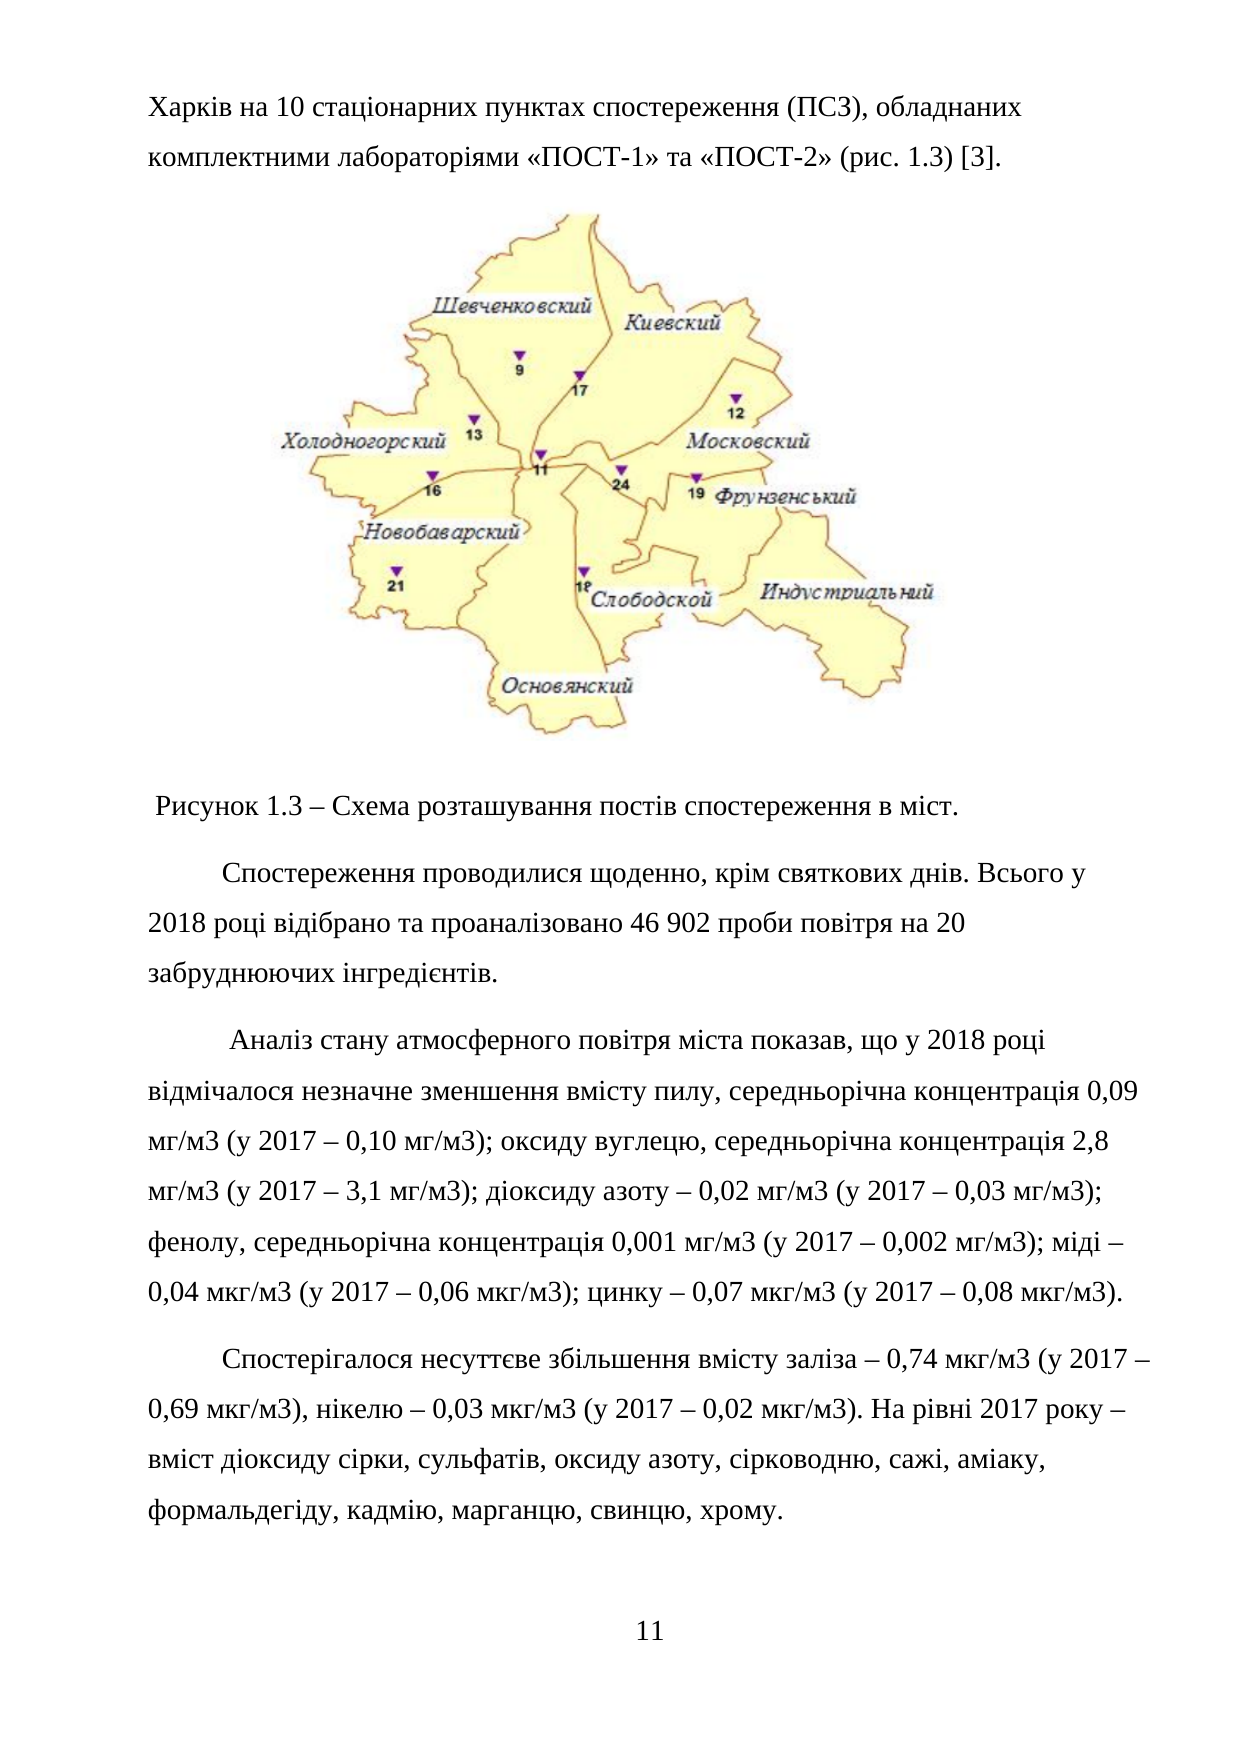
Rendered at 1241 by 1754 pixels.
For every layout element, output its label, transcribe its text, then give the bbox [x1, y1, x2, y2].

text Спостереження проводилися щоденно, крім святкових днів. Всього у 2018 році відібрано та проаналізовано 46 902 проби повітря на 20 забруднюючих інгредієнтів. [148, 855, 1152, 989]
text Спостерігалося несуттєве збільшення вмісту заліза – 0,74 мкг/м3 (у 2017 – 0,69 мкг/м3), нікелю – 0,03 мкг/м3 (у 2017 – 0,02 мкг/м3). На рівні 2017 року – вміст діоксиду сірки, сульфатів, оксиду азоту, сірководню, сажі, аміаку, формальдегіду, кадмію, марганцю, свинцю, хрому. [148, 1341, 1152, 1526]
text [148, 89, 1152, 172]
picture [221, 206, 954, 755]
text Рисунок 1.3 – Схема розташування постів спостереження в міст. [148, 788, 1152, 821]
text Аналіз стану атмосферного повітря міста показав, що у 2018 році відмічалося незначне зменшення вмісту пилу, середньорічна концентрація 0,09 мг/м3 (у 2017 – 0,10 мг/м3); оксиду вуглецю, середньорічна концентрація 2,8 мг/м3 (у 2017 – 3,1 мг/м3); діоксиду азоту – 0,02 мг/м3 (у 2017 – 0,03 мг/м3); фенолу, середньорічна концентрація 0,001 мг/м3 (у 2017 – 0,002 мг/м3); міді – 0,04 мкг/м3 (у 2017 – 0,06 мкг/м3); цинку – 0,07 мкг/м3 (у 2017 – 0,08 мкг/м3). [148, 1022, 1152, 1308]
